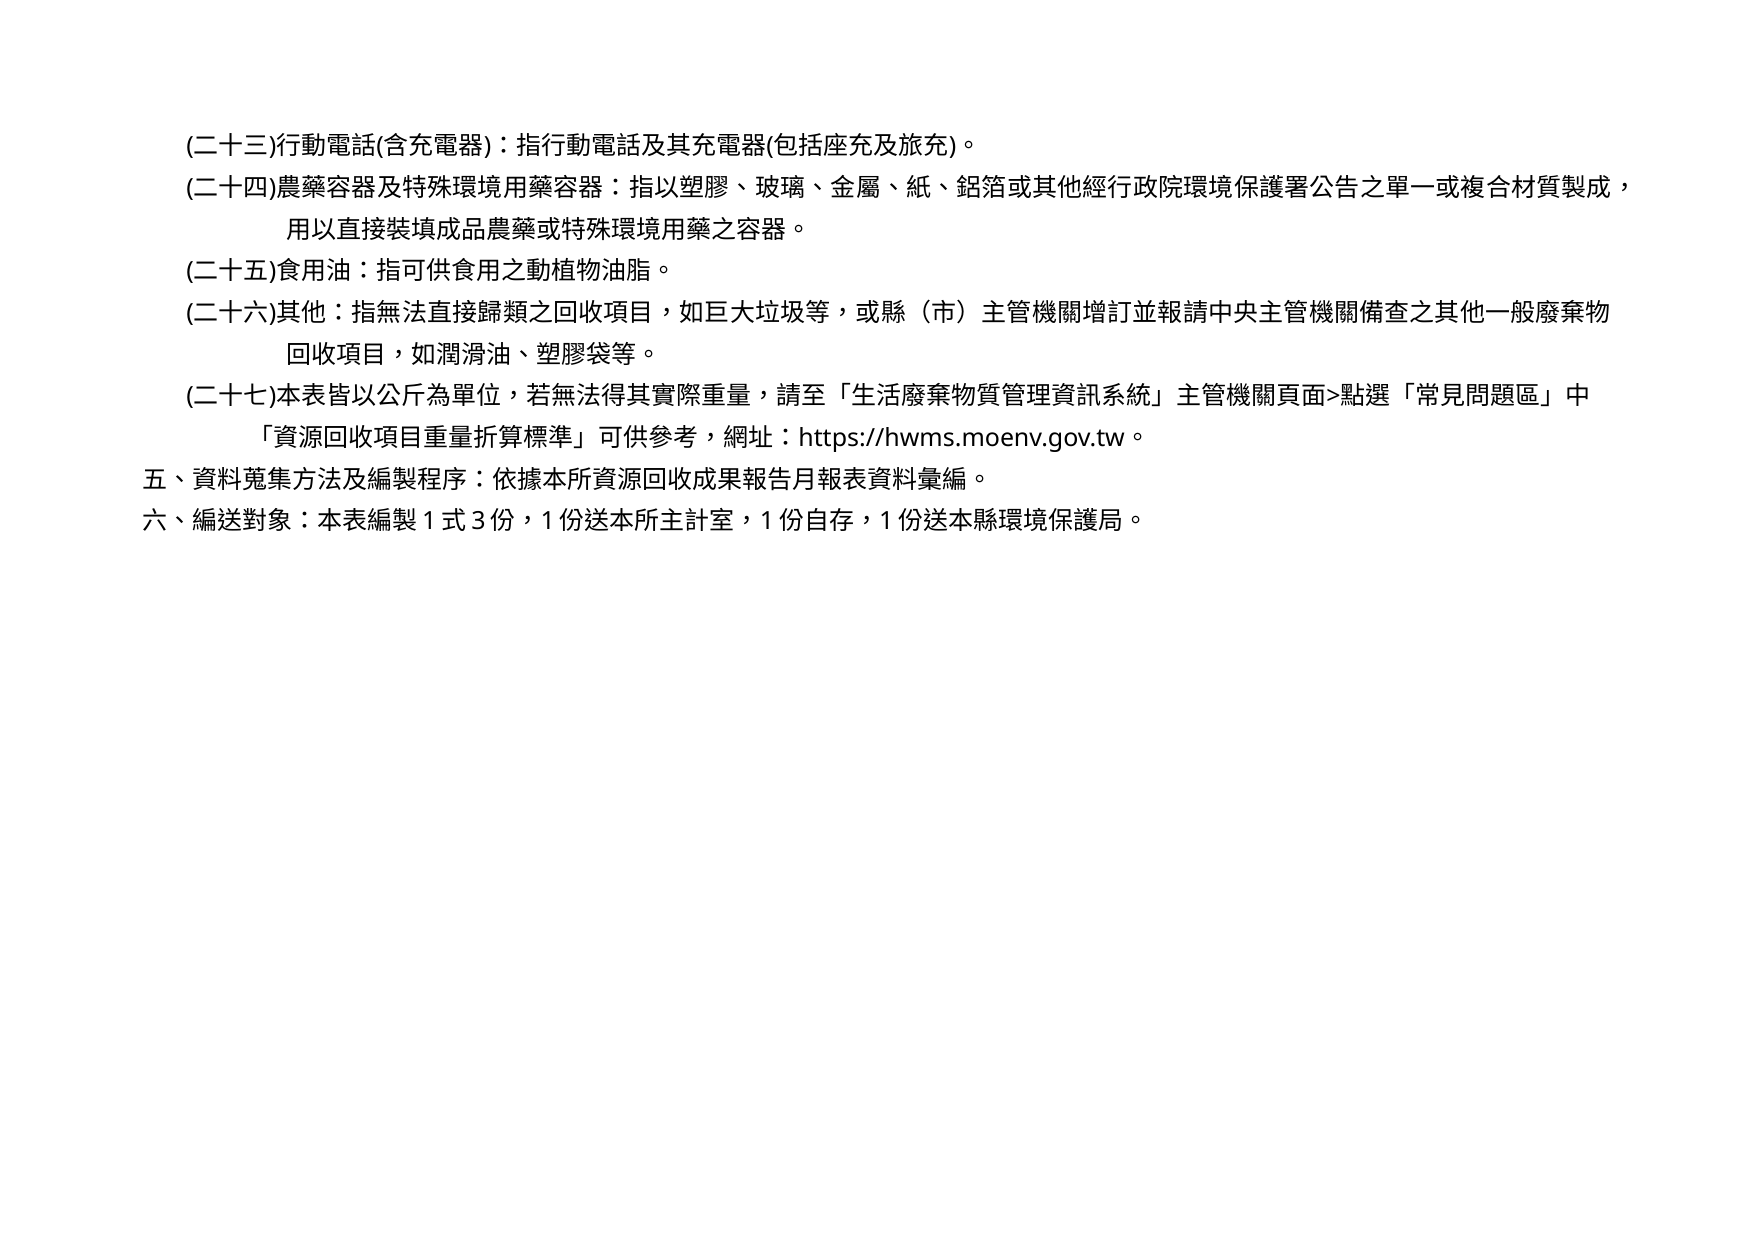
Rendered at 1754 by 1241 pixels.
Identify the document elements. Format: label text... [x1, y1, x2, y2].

text 六、編送對象：本表編製1式3份，1份送本所主計室，1份自存，1份送本縣環境保護局。 [142, 498, 1612, 540]
list 其他：指無法直接歸類之回收項目，如巨大垃圾等，或縣（市）主管機關增訂並報請中央主管機關備查之其他一般廢棄物回收項目，如潤滑油、塑膠袋等。 [186, 290, 1612, 373]
list 行動電話(含充電器)：指行動電話及其充電器(包括座充及旅充)。 [186, 123, 1612, 165]
list 農藥容器及特殊環境用藥容器：指以塑膠、玻璃、金屬、紙、鋁箔或其他經行政院環境保護署公告之單一或複合材質製成，用以直接裝填成品農藥或特殊環境用藥之容器。 [186, 165, 1612, 248]
list 食用油：指可供食用之動植物油脂。 [186, 248, 1612, 290]
list 本表皆以公斤為單位，若無法得其實際重量，請至「生活廢棄物質管理資訊系統」主管機關頁面>點選「常見問題區」中「資源回收項目重量折算標準」可供參考，網址：https://hwms.moenv.gov.tw。 [186, 373, 1612, 456]
text 五、資料蒐集方法及編製程序：依據本所資源回收成果報告月報表資料彙編。 [142, 456, 1612, 498]
